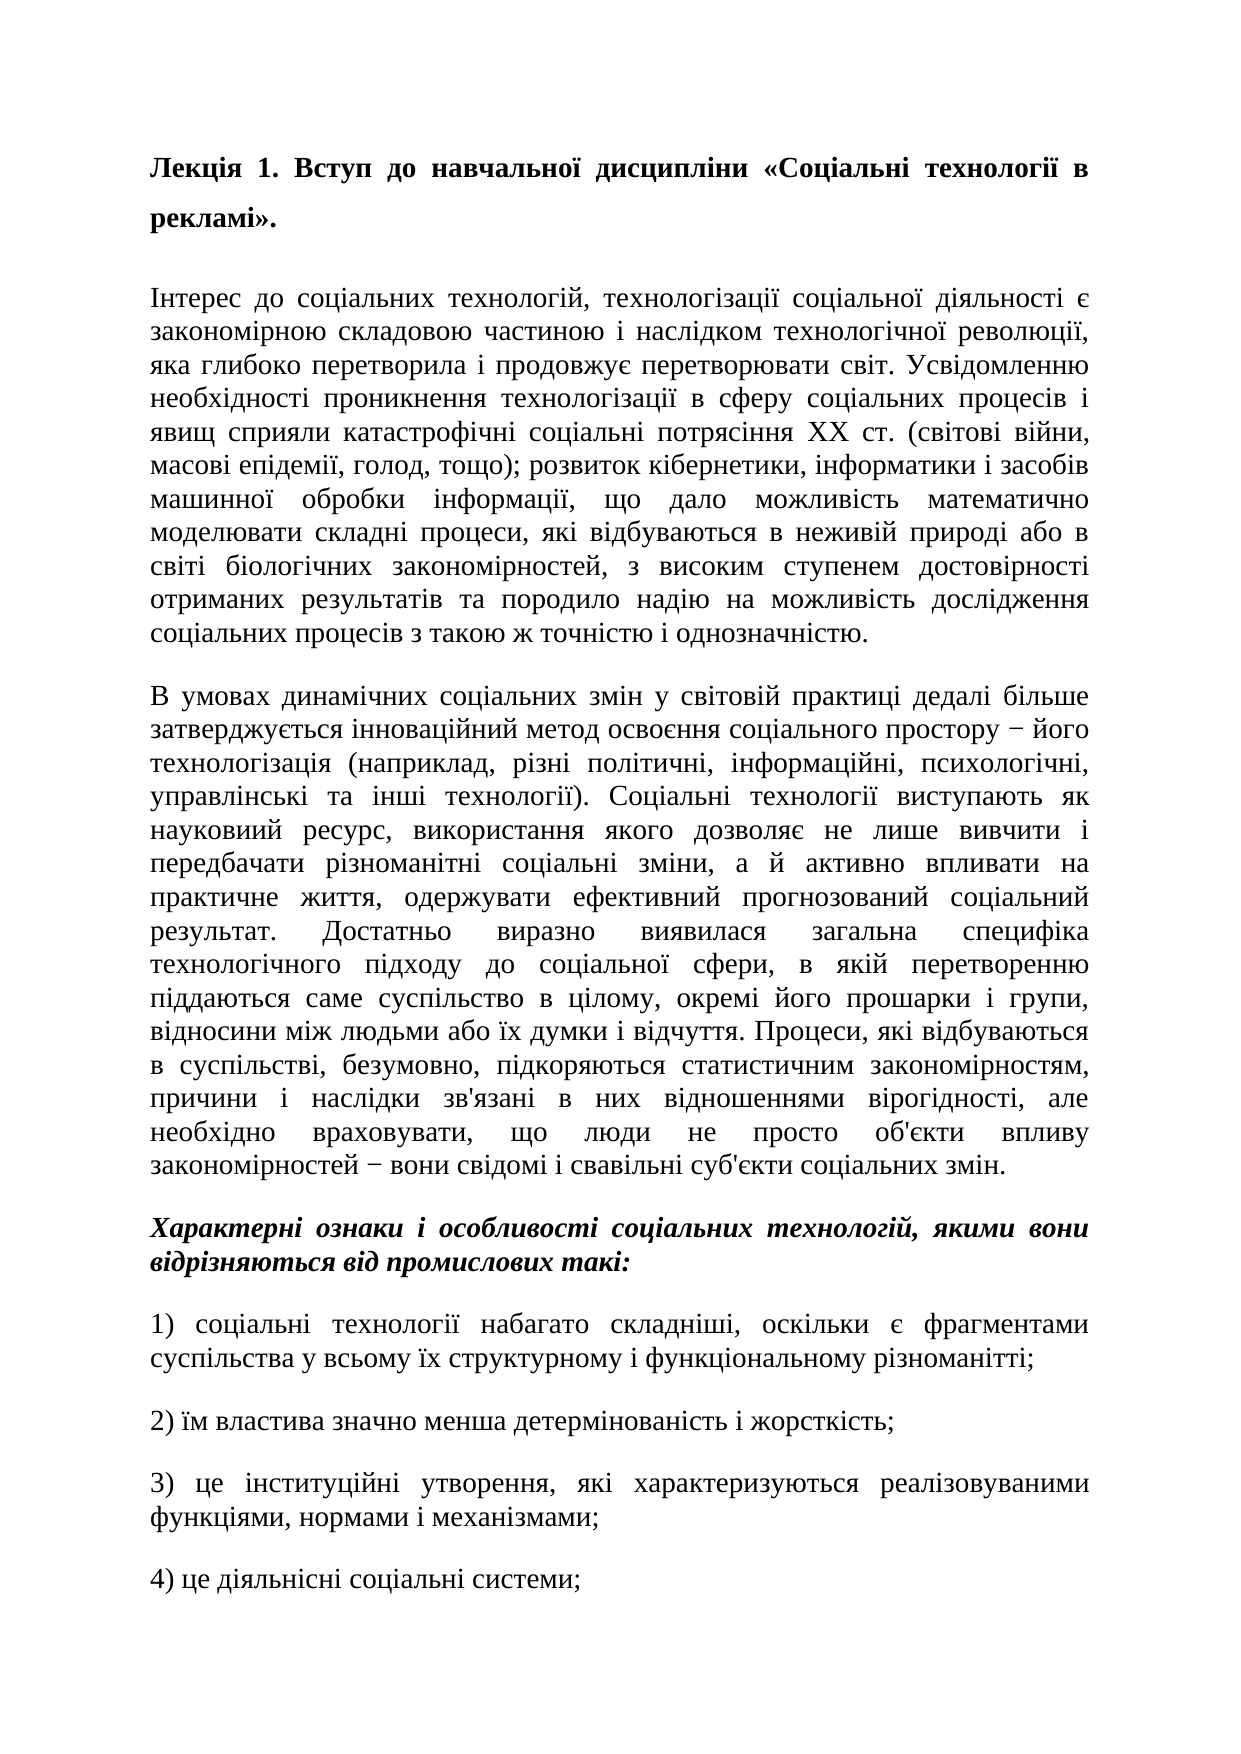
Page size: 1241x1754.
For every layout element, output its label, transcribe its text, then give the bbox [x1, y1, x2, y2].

text 3) це інституційні утворення, які характеризуються реалізовуваними функціями, нормами і механізмами; [150, 1465, 1090, 1532]
text Інтерес до соціальних технологій, технологізації соціальної діяльності є закономірною складовою частиною і наслідком технологічної революції, яка глибоко перетворила і продовжує перетворювати світ. Усвідомленню необхідності проникнення технологізації в сферу соціальних процесів і явищ сприяли катастрофічні соціальні потрясіння XX ст. (світові війни, масові епідемії, голод, тощо); розвиток кібернетики, інформатики і засобів машинної обробки інформації, що дало можливість математично моделювати складні процеси, які відбуваються в неживій природі або в світі біологічних закономірностей, з високим ступенем достовірності отриманих результатів та породило надію на можливість дослідження соціальних процесів з такою ж точністю і однозначністю. [150, 280, 1090, 649]
text Характерні ознаки і особливості соціальних технологій, якими вони відрізняються від промислових такі: [150, 1210, 1090, 1277]
text 1) соціальні технології набагато складніші, оскільки є фрагментами суспільства у всьому їх структурному і функціональному різноманітті; [150, 1306, 1090, 1373]
text Лекція 1. Вступ до навчальної дисципліни «Соціальні технології в рекламі». [150, 150, 1090, 234]
text В умовах динамічних соціальних змін у світовій практиці дедалі більше затверджується інноваційний метод освоєння соціального простору − його технологізація (наприклад, різні політичні, інформаційні, психологічні, управлінські та інші технології). Соціальні технології виступають як науковиий ресурс, використання якого дозволяє не лише вивчити і передбачати різноманітні соціальні зміни, а й активно впливати на практичне життя, одержувати ефективний прогнозований соціальний результат. Достатньо виразно виявилася загальна специфіка технологічного підходу до соціальної сфери, в якій перетворенню піддаються саме суспільство в цілому, окремі його прошарки і групи, відносини між людьми або їх думки і відчуття. Процеси, які відбуваються в суспільстві, безумовно, підкоряються статистичним закономірностям, причини і наслідки зв'язані в них відношеннями вірогідності, але необхідно враховувати, що люди не просто об'єкти впливу закономірностей − вони свідомі і свавільні суб'єкти соціальних змін. [150, 678, 1090, 1181]
text 4) це діяльнісні соціальні системи; [150, 1562, 1090, 1595]
text 2) їм властива значно менша детермінованість і жорсткість; [150, 1403, 1090, 1436]
